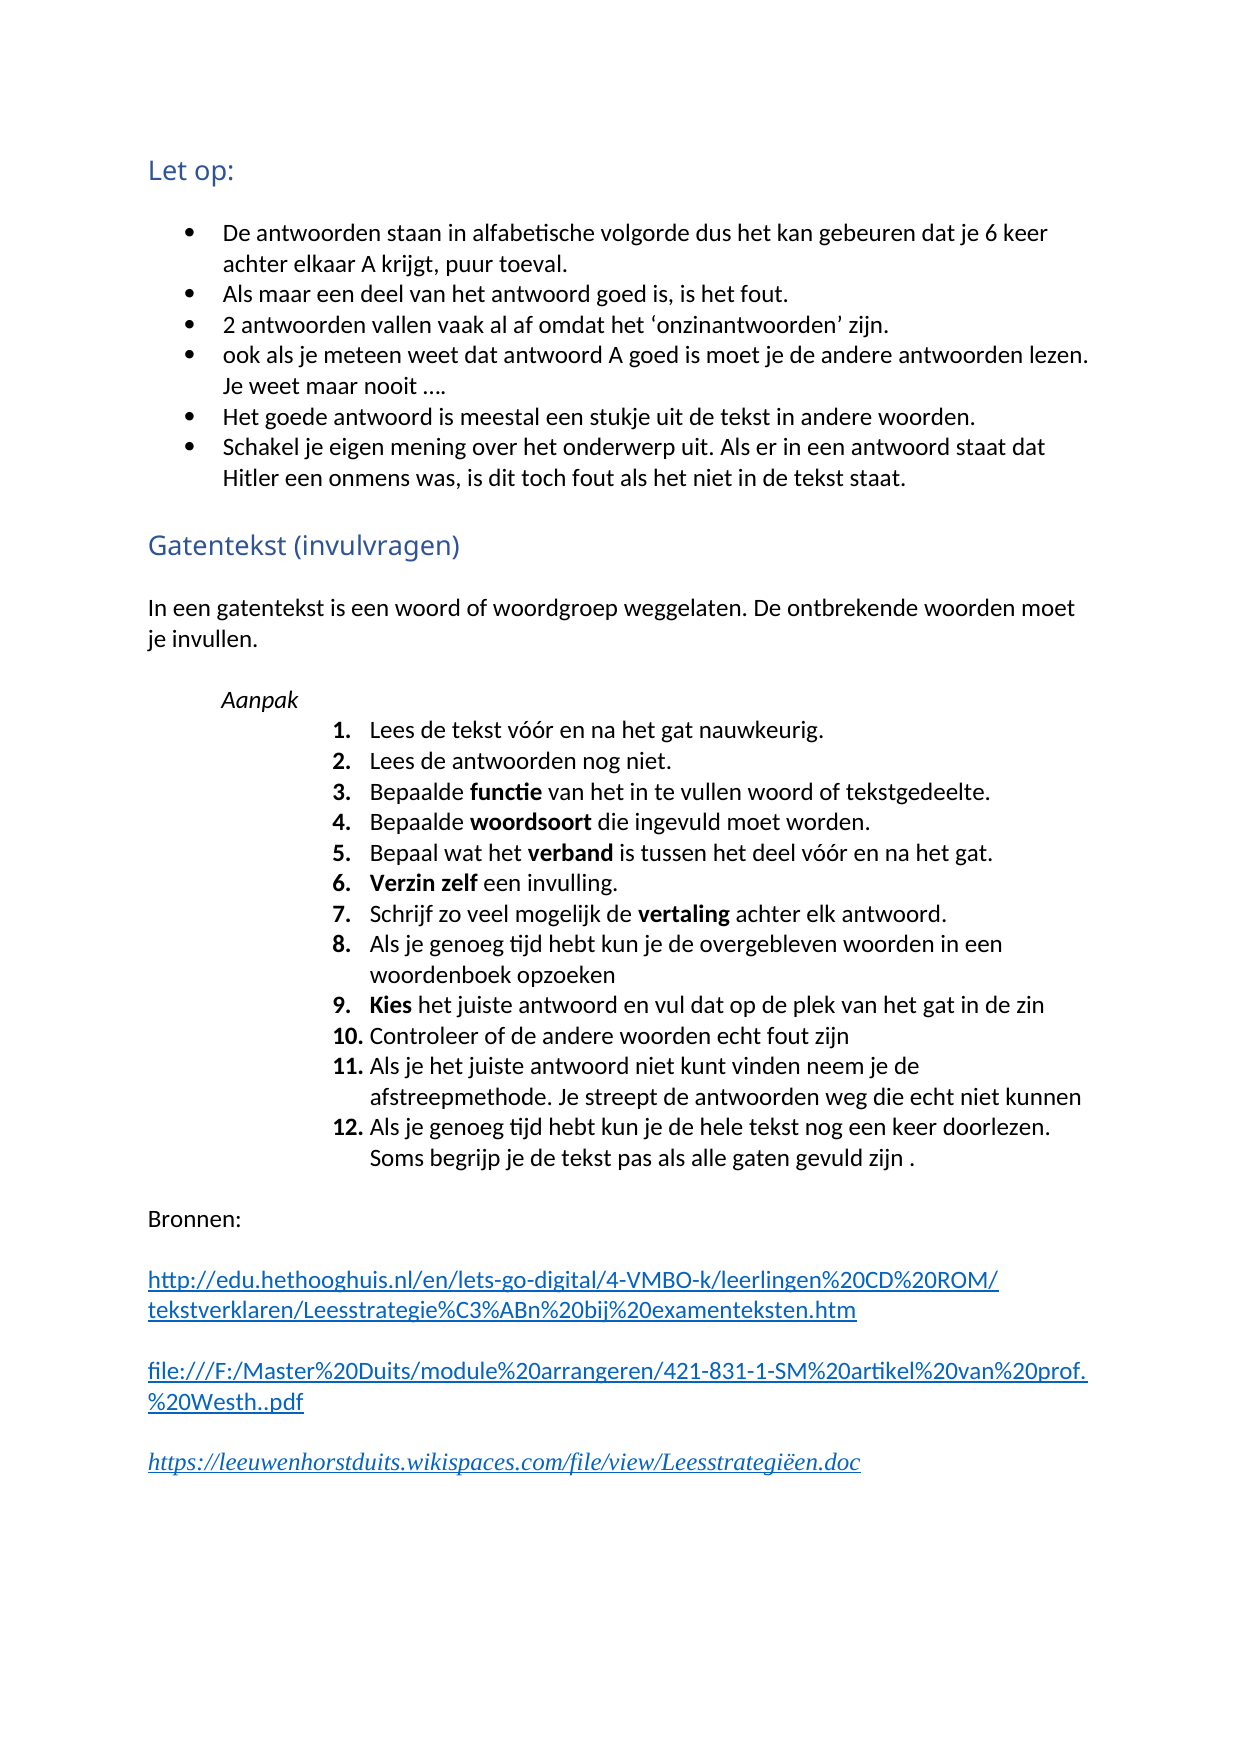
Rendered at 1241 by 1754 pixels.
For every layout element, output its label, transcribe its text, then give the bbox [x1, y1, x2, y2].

list Bepaalde woordsoort die ingevuld moet worden. [332, 806, 1092, 837]
list ook als je meteen weet dat antwoord A goed is moet je de andere antwoorden lezen. Je weet maar nooit …. [185, 339, 1092, 401]
list Bepaalde functie van het in te vullen woord of tekstgedeelte. [332, 776, 1092, 806]
list Kies het juiste antwoord en vul dat op de plek van het gat in de zin [332, 989, 1092, 1020]
list Schrijf zo veel mogelijk de vertaling achter elk antwoord. [332, 898, 1092, 928]
list Lees de tekst vóór en na het gat nauwkeurig. [332, 714, 1092, 745]
list Lees de antwoorden nog niet. [332, 745, 1092, 776]
list Bepaal wat het verband is tussen het deel vóór en na het gat. [332, 837, 1092, 867]
text https://leeuwenhorstduits.wikispaces.com/file/view/Leesstrategiëen.doc [148, 1447, 1092, 1476]
list De antwoorden staan in alfabetische volgorde dus het kan gebeuren dat je 6 keer achter elkaar A krijgt, puur toeval. [185, 217, 1092, 278]
list Het goede antwoord is meestal een stukje uit de tekst in andere woorden. [185, 401, 1092, 431]
text Aanpak [221, 684, 1092, 714]
list Controleer of de andere woorden echt fout zijn [332, 1020, 1092, 1050]
text http://edu.hethooghuis.nl/en/lets-go-digital/4-VMBO-k/leerlingen%20CD%20ROM/tekstverklaren/Leesstrategie%C3%ABn%20bij%20examenteksten.htm [148, 1264, 1092, 1325]
list Als je genoeg tijd hebt kun je de overgebleven woorden in een woordenboek opzoeken [332, 928, 1092, 989]
text Bronnen: [148, 1203, 1092, 1233]
list Als maar een deel van het antwoord goed is, is het fout. [185, 278, 1092, 309]
subtitle Gatentekst (invulvragen) [148, 527, 1092, 564]
list Schakel je eigen mening over het onderwerp uit. Als er in een antwoord staat dat Hitler een onmens was, is dit toch fout als het niet in de tekst staat. [185, 431, 1092, 492]
text file:///F:/Master%20Duits/module%20arrangeren/421-831-1-SM%20artikel%20van%20prof.%20Westh..pdf [148, 1356, 1092, 1417]
text In een gatentekst is een woord of woordgroep weggelaten. De ontbrekende woorden moet je invullen. [148, 592, 1092, 653]
list 2 antwoorden vallen vaak al af omdat het ‘onzinantwoorden’ zijn. [185, 309, 1092, 339]
subtitle Let op: [148, 152, 1092, 189]
list Verzin zelf een invulling. [332, 867, 1092, 898]
list Als je genoeg tijd hebt kun je de hele tekst nog een keer doorlezen. Soms begrijp je de tekst pas als alle gaten gevuld zijn . [332, 1111, 1092, 1172]
list Als je het juiste antwoord niet kunt vinden neem je de afstreepmethode. Je streept de antwoorden weg die echt niet kunnen [332, 1050, 1092, 1111]
